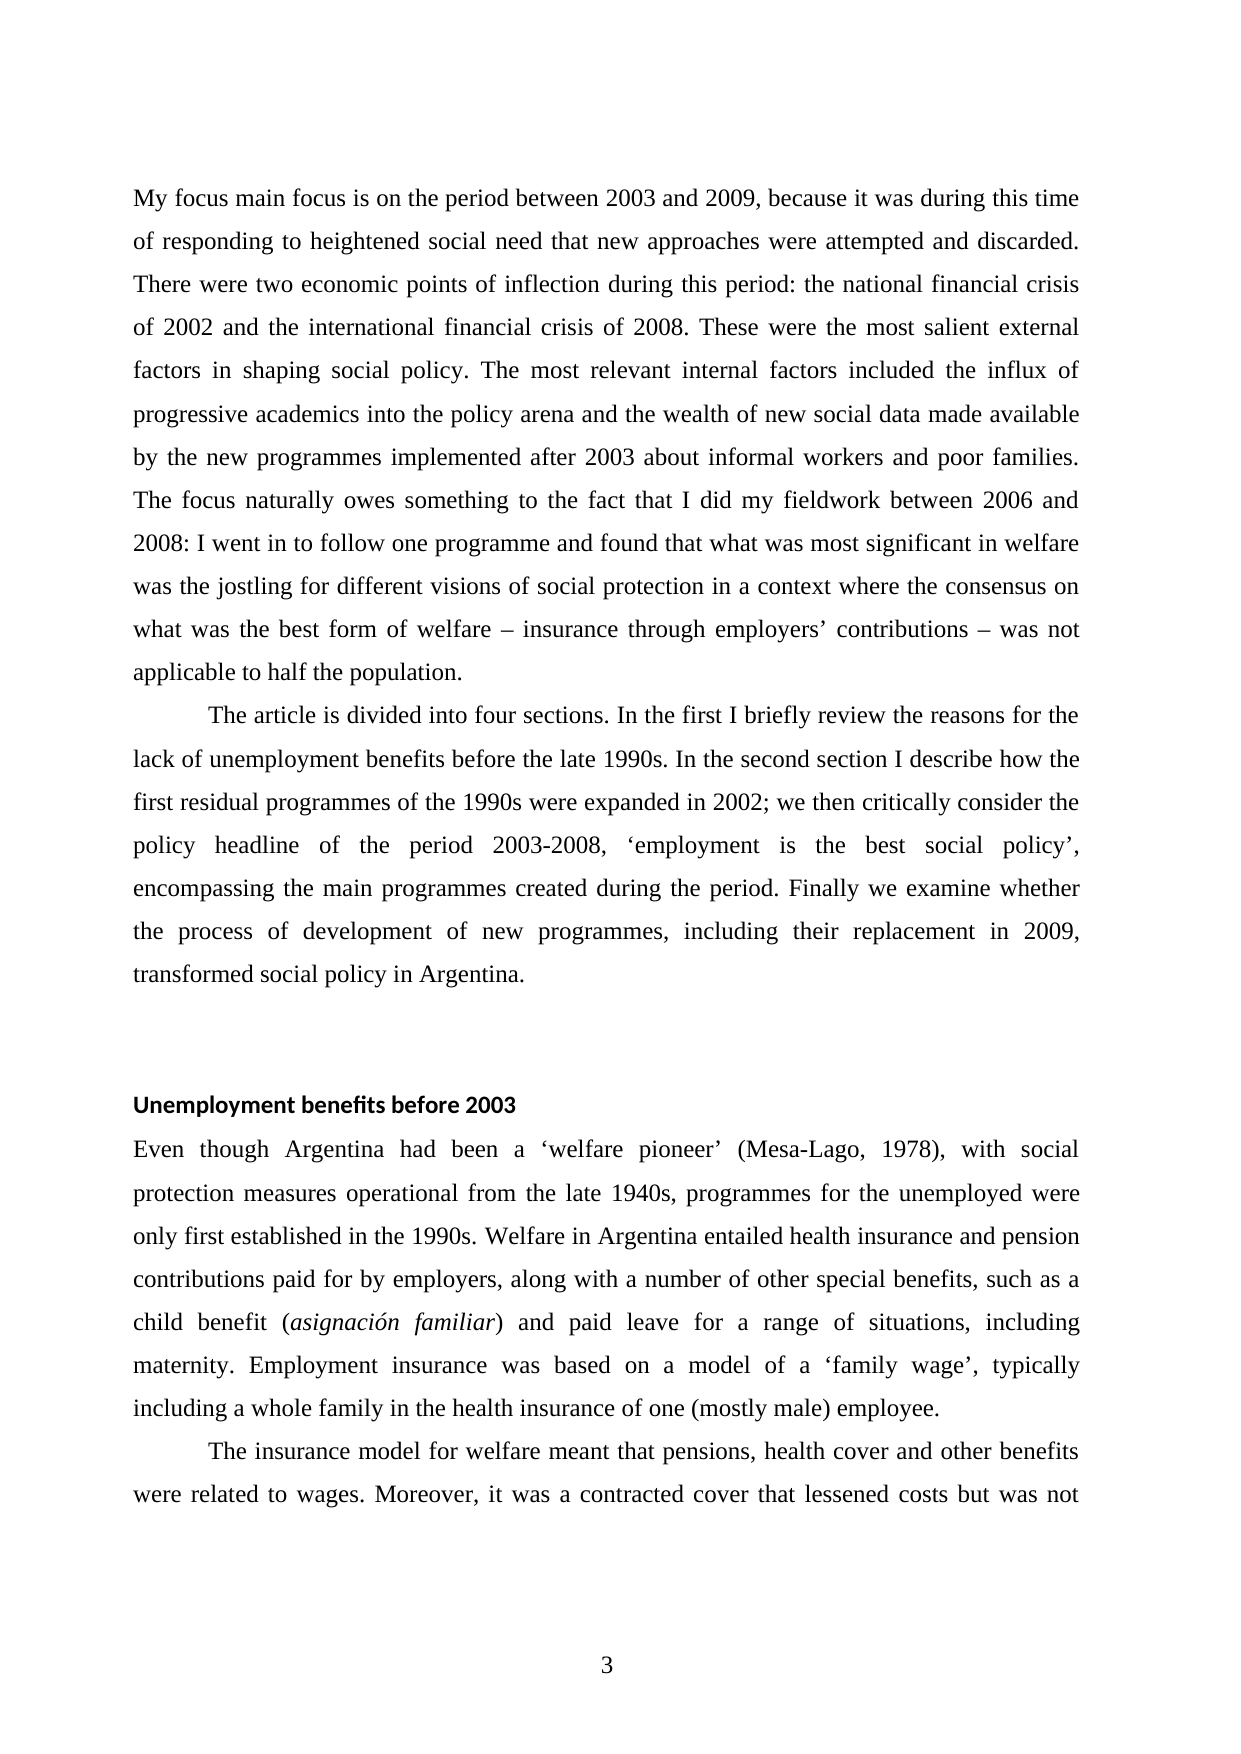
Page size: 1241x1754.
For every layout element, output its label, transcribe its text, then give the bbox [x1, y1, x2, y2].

text Unemployment benefits before 2003 [133, 1089, 1081, 1119]
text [133, 1436, 1081, 1508]
text The article is divided into four sections. In the first I briefly review the reasons for the lack of unemployment benefits before the late 1990s. In the second section I describe how the first residual programmes of the 1990s were expanded in 2002; we then critically consider the policy headline of the period 2003-2008, ‘employment is the best social policy’, encompassing the main programmes created during the period. Finally we examine whether the process of development of new programmes, including their replacement in 2009, transformed social policy in Argentina. [133, 701, 1081, 988]
text Even though Argentina had been a ‘welfare pioneer’ (Mesa-Lago, 1978), with social protection measures operational from the late 1940s, programmes for the unemployed were only first established in the 1990s. Welfare in Argentina entailed health insurance and pension contributions paid for by employers, along with a number of other special benefits, such as a child benefit (asignación familiar) and paid leave for a range of situations, including maternity. Employment insurance was based on a model of a ‘family wage’, typically including a whole family in the health insurance of one (mostly male) employee. [133, 1134, 1081, 1422]
text My focus main focus is on the period between 2003 and 2009, because it was during this time of responding to heightened social need that new approaches were attempted and discarded. There were two economic points of inflection during this period: the national financial crisis of 2002 and the international financial crisis of 2008. These were the most salient external factors in shaping social policy. The most relevant internal factors included the influx of progressive academics into the policy arena and the wealth of new social data made available by the new programmes implemented after 2003 about informal workers and poor families. The focus naturally owes something to the fact that I did my fieldwork between 2006 and 2008: I went in to follow one programme and found that what was most significant in welfare was the jostling for different visions of social protection in a context where the consensus on what was the best form of welfare – insurance through employers’ contributions – was not applicable to half the population. [133, 183, 1081, 686]
